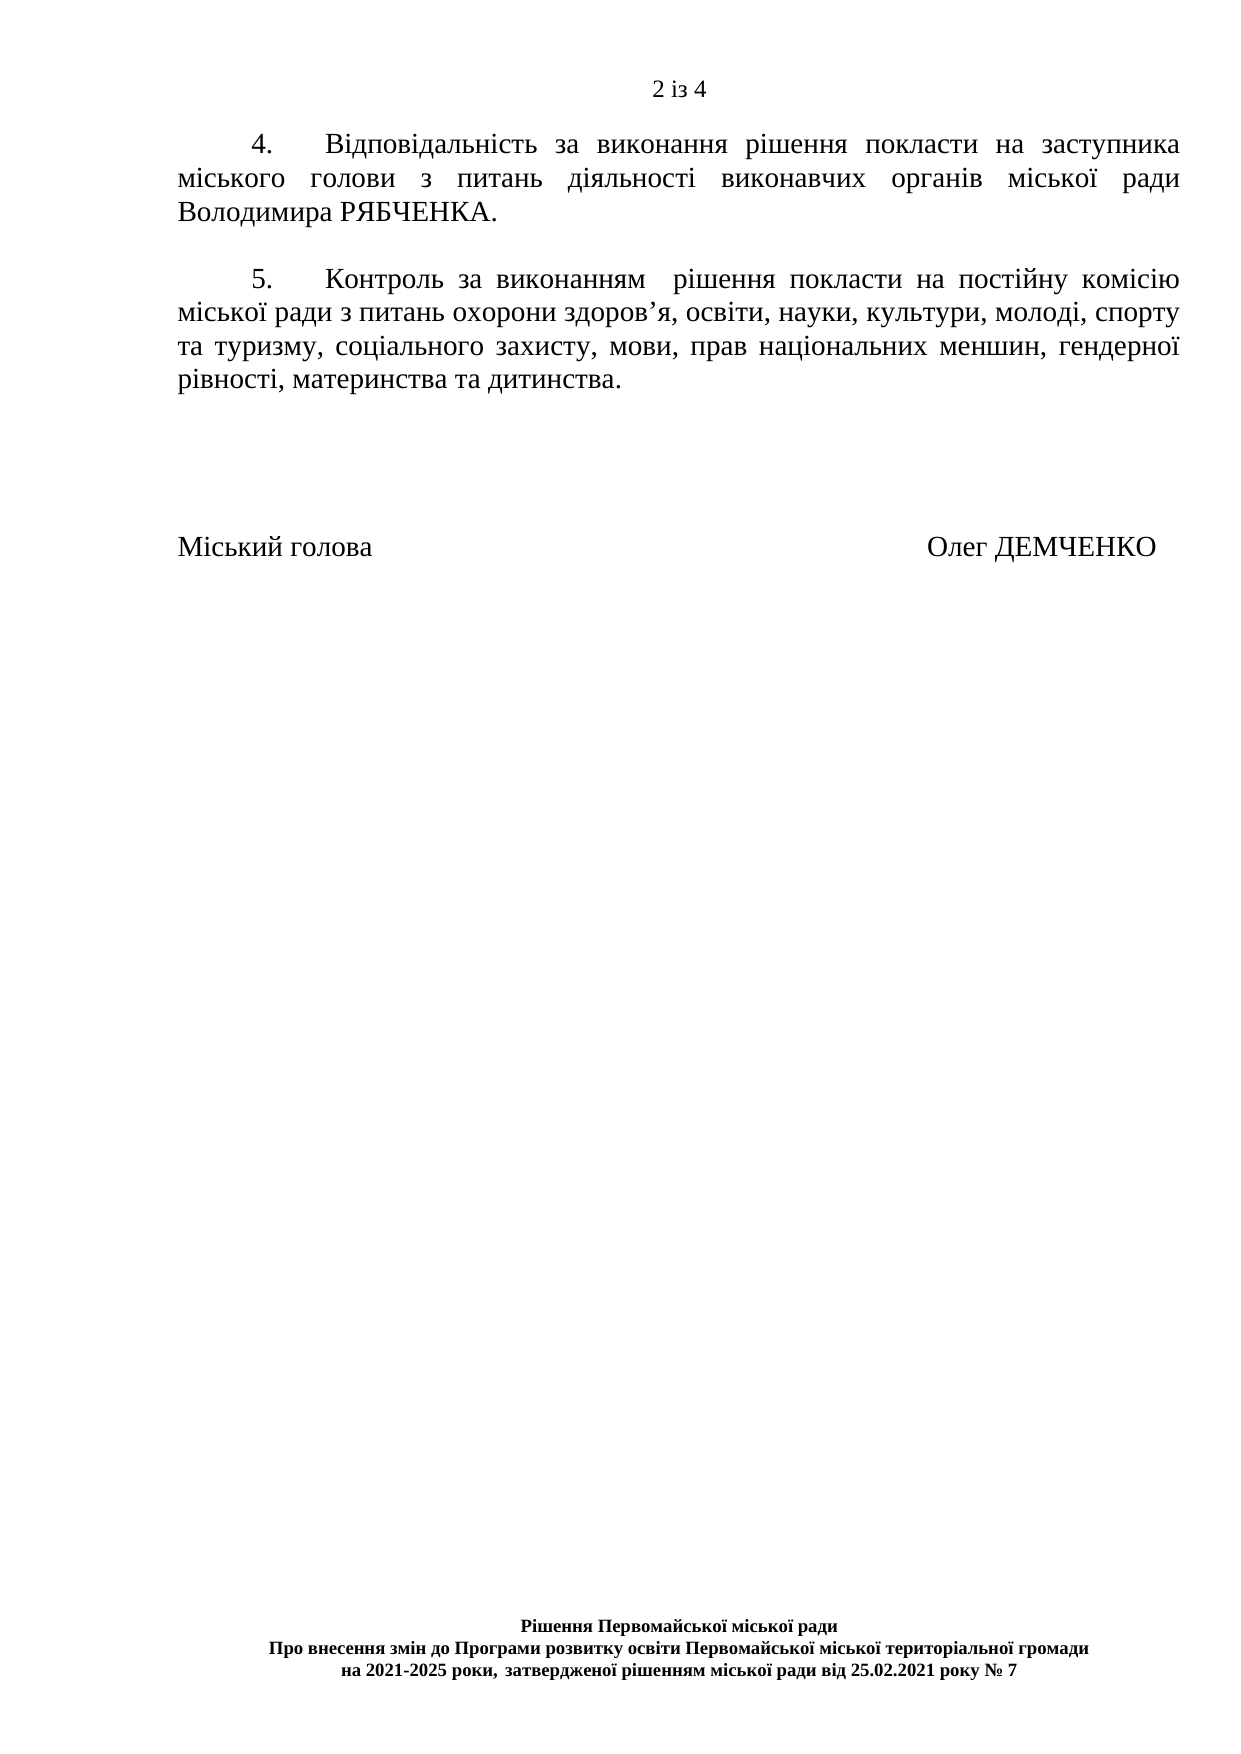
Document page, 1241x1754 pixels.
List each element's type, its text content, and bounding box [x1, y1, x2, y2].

text Міський голова Олег ДЕМЧЕНКО [177, 529, 1181, 563]
text 4. Відповідальність за виконання рішення покласти на заступника міського голови з питань діяльності виконавчих органів міської ради Володимира РЯБЧЕНКА. [177, 127, 1181, 227]
text 5. Контроль за виконанням рішення покласти на постійну комісію міської ради з питань охорони здоров’я, освіти, науки, культури, молоді, спорту та туризму, соціального захисту, мови, прав національних меншин, гендерної рівності, материнства та дитинства. [177, 261, 1181, 395]
